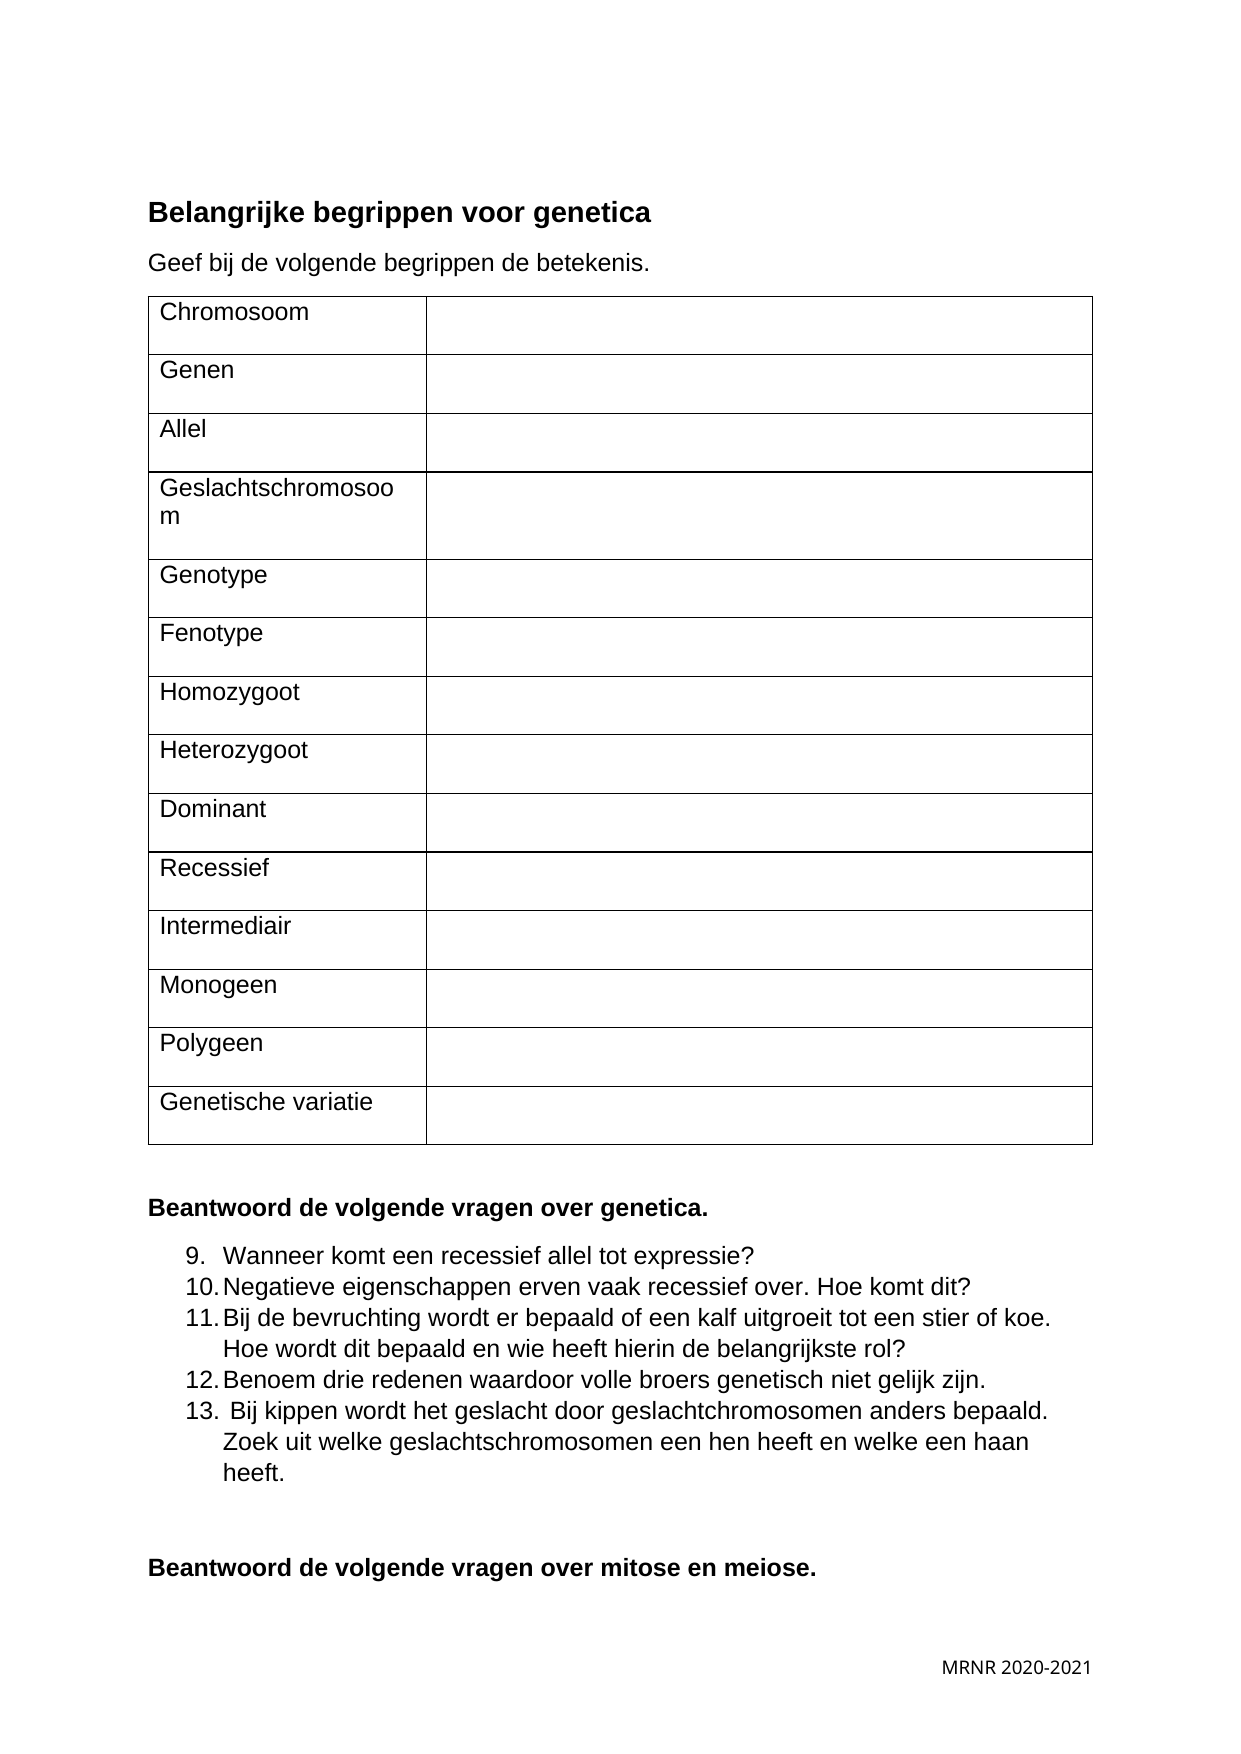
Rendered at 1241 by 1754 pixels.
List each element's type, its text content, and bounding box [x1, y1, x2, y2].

table_cell Dominant [149, 794, 426, 851]
text Beantwoord de volgende vragen over genetica. [148, 1193, 1093, 1222]
list Bij de bevruchting wordt er bepaald of een kalf uitgroeit tot een stier of koe. Hoe wordt dit bepaald en wie heeft hierin de belangrijkste rol? [185, 1303, 1093, 1362]
list Benoem drie redenen waardoor volle broers genetisch niet gelijk zijn. [185, 1365, 1093, 1393]
table_cell [427, 560, 1092, 617]
table_cell Geslachtschromosoom [149, 473, 426, 559]
table_cell [427, 414, 1092, 471]
table_cell [427, 735, 1092, 793]
table_cell Polygeen [149, 1028, 426, 1086]
table_cell Genotype [149, 560, 426, 617]
table_header [427, 297, 1092, 354]
table_cell Genen [149, 355, 426, 413]
table_cell Intermediair [149, 911, 426, 968]
table_cell Heterozygoot [149, 735, 426, 793]
table_cell [427, 794, 1092, 851]
table_header Chromosoom [149, 297, 426, 354]
list Bij kippen wordt het geslacht door geslachtchromosomen anders bepaald. Zoek uit welke geslachtschromosomen een hen heeft en welke een haan heeft. [185, 1396, 1093, 1487]
list Negatieve eigenschappen erven vaak recessief over. Hoe komt dit? [185, 1272, 1093, 1300]
table_cell [427, 1028, 1092, 1086]
table_cell Allel [149, 414, 426, 471]
table_cell [427, 677, 1092, 734]
table_cell [427, 618, 1092, 676]
table_cell Monogeen [149, 970, 426, 1027]
text Beantwoord de volgende vragen over mitose en meiose. [148, 1553, 1093, 1582]
table_cell [427, 1087, 1092, 1144]
list Wanneer komt een recessief allel tot expressie? [185, 1241, 1093, 1269]
table_cell Recessief [149, 853, 426, 910]
table_cell [427, 473, 1092, 559]
table_cell [427, 970, 1092, 1027]
table_cell [427, 853, 1092, 910]
table_cell Genetische variatie [149, 1087, 426, 1144]
table_cell [427, 911, 1092, 968]
text Geef bij de volgende begrippen de betekenis. [148, 248, 1093, 277]
table_cell [427, 355, 1092, 413]
table_cell Homozygoot [149, 677, 426, 734]
table_cell Fenotype [149, 618, 426, 676]
text Belangrijke begrippen voor genetica [148, 195, 1093, 229]
